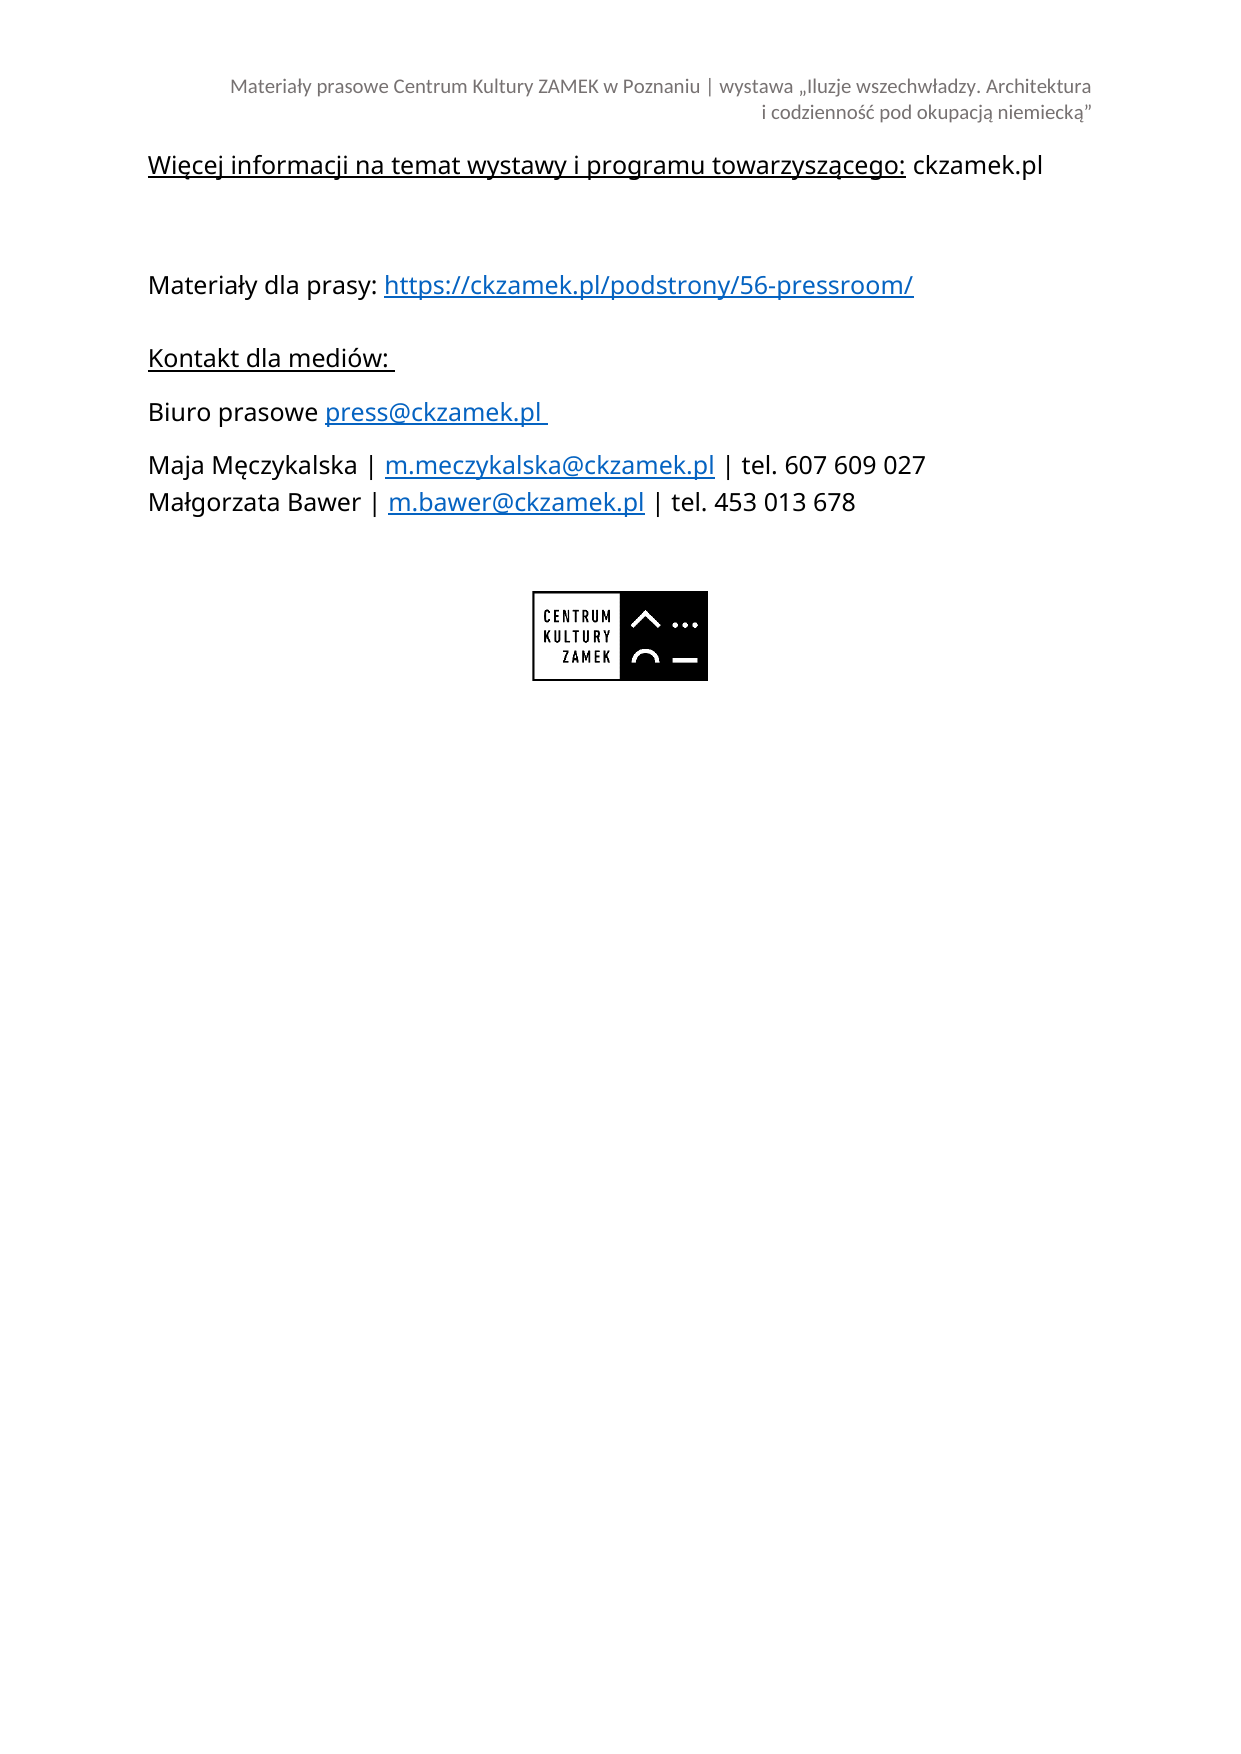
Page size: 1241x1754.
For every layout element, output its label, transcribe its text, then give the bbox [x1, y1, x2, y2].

text Biuro prasowe press@ckzamek.pl [148, 394, 1093, 428]
text Więcej informacji na temat wystawy i programu towarzyszącego: ckzamek.pl [148, 148, 1093, 212]
text Materiały dla prasy: https://ckzamek.pl/podstrony/56-pressroom/ Kontakt dla mediów: [148, 267, 1093, 375]
picture [532, 591, 708, 681]
text Maja Męczykalska | m.meczykalska@ckzamek.pl | tel. 607 609 027 Małgorzata Bawer | m.bawer@ckzamek.pl | tel. 453 013 678 [148, 448, 1093, 519]
